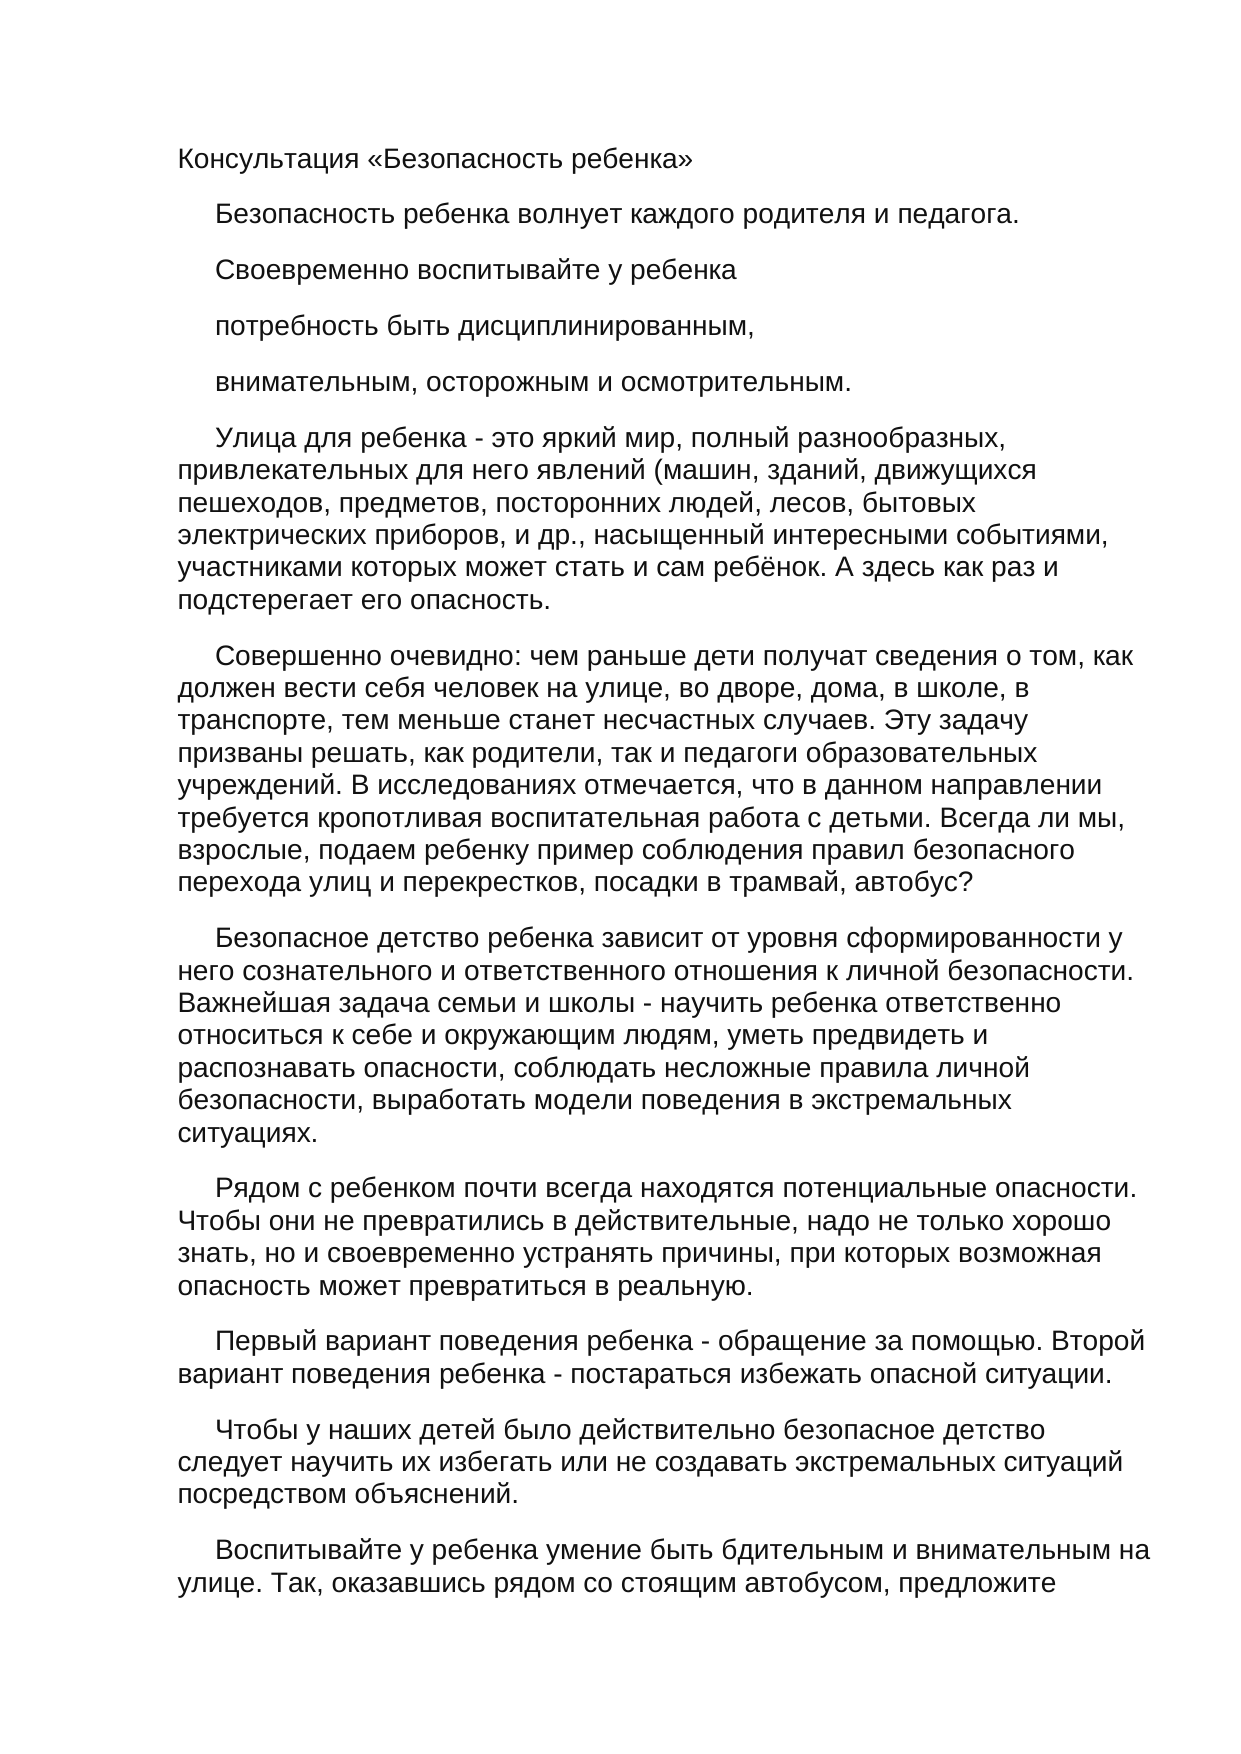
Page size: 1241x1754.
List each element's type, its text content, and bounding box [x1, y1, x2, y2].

text Совершенно очевидно: чем раньше дети получат сведения о том, как должен вести себя человек на улице, во дворе, дома, в школе, в транспорте, тем меньше станет несчастных случаев. Эту задачу призваны решать, как родители, так и педагоги образовательных учреждений. В исследованиях отмечается, что в данном направлении требуется кропотливая воспитательная работа с детьми. Всегда ли мы, взрослые, подаем ребенку пример соблюдения правил безопасного перехода улиц и перекрестков, посадки в трамвай, автобус? [177, 638, 1152, 898]
text Рядом с ребенком почти всегда находятся потенциальные опасности. Чтобы они не превратились в действительные, надо не только хорошо знать, но и своевременно устранять причины, при которых возможная опасность может превратиться в реальную. [177, 1171, 1152, 1301]
text Чтобы у наших детей было действительно безопасное детство следует научить их избегать или не создавать экстремальных ситуаций посредством объяснений. [177, 1413, 1152, 1510]
text потребность быть дисциплинированным, [177, 309, 1152, 341]
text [177, 1533, 1152, 1598]
text Безопасное детство ребенка зависит от уровня сформированности у него сознательного и ответственного отношения к личной безопасности. Важнейшая задача семьи и школы - научить ребенка ответственно относиться к себе и окружающим людям, уметь предвидеть и распознавать опасности, соблюдать несложные правила личной безопасности, выработать модели поведения в экстремальных ситуациях. [177, 921, 1152, 1148]
text внимательным, осторожным и осмотрительным. [177, 365, 1152, 397]
text Безопасность ребенка волнует каждого родителя и педагога. [177, 197, 1152, 230]
text Консультация «Безопасность ребенка» [177, 142, 1152, 174]
text Первый вариант поведения ребенка - обращение за помощью. Второй вариант поведения ребенка - постараться избежать опасной ситуации. [177, 1324, 1152, 1389]
text Своевременно воспитывайте у ребенка [177, 253, 1152, 286]
text Улица для ребенка - это яркий мир, полный разнообразных, привлекательных для него явлений (машин, зданий, движущихся пешеходов, предметов, посторонних людей, лесов, бытовых электрических приборов, и др., насыщенный интересными событиями, участниками которых может стать и сам ребёнок. А здесь как раз и подстерегает его опасность. [177, 421, 1152, 615]
